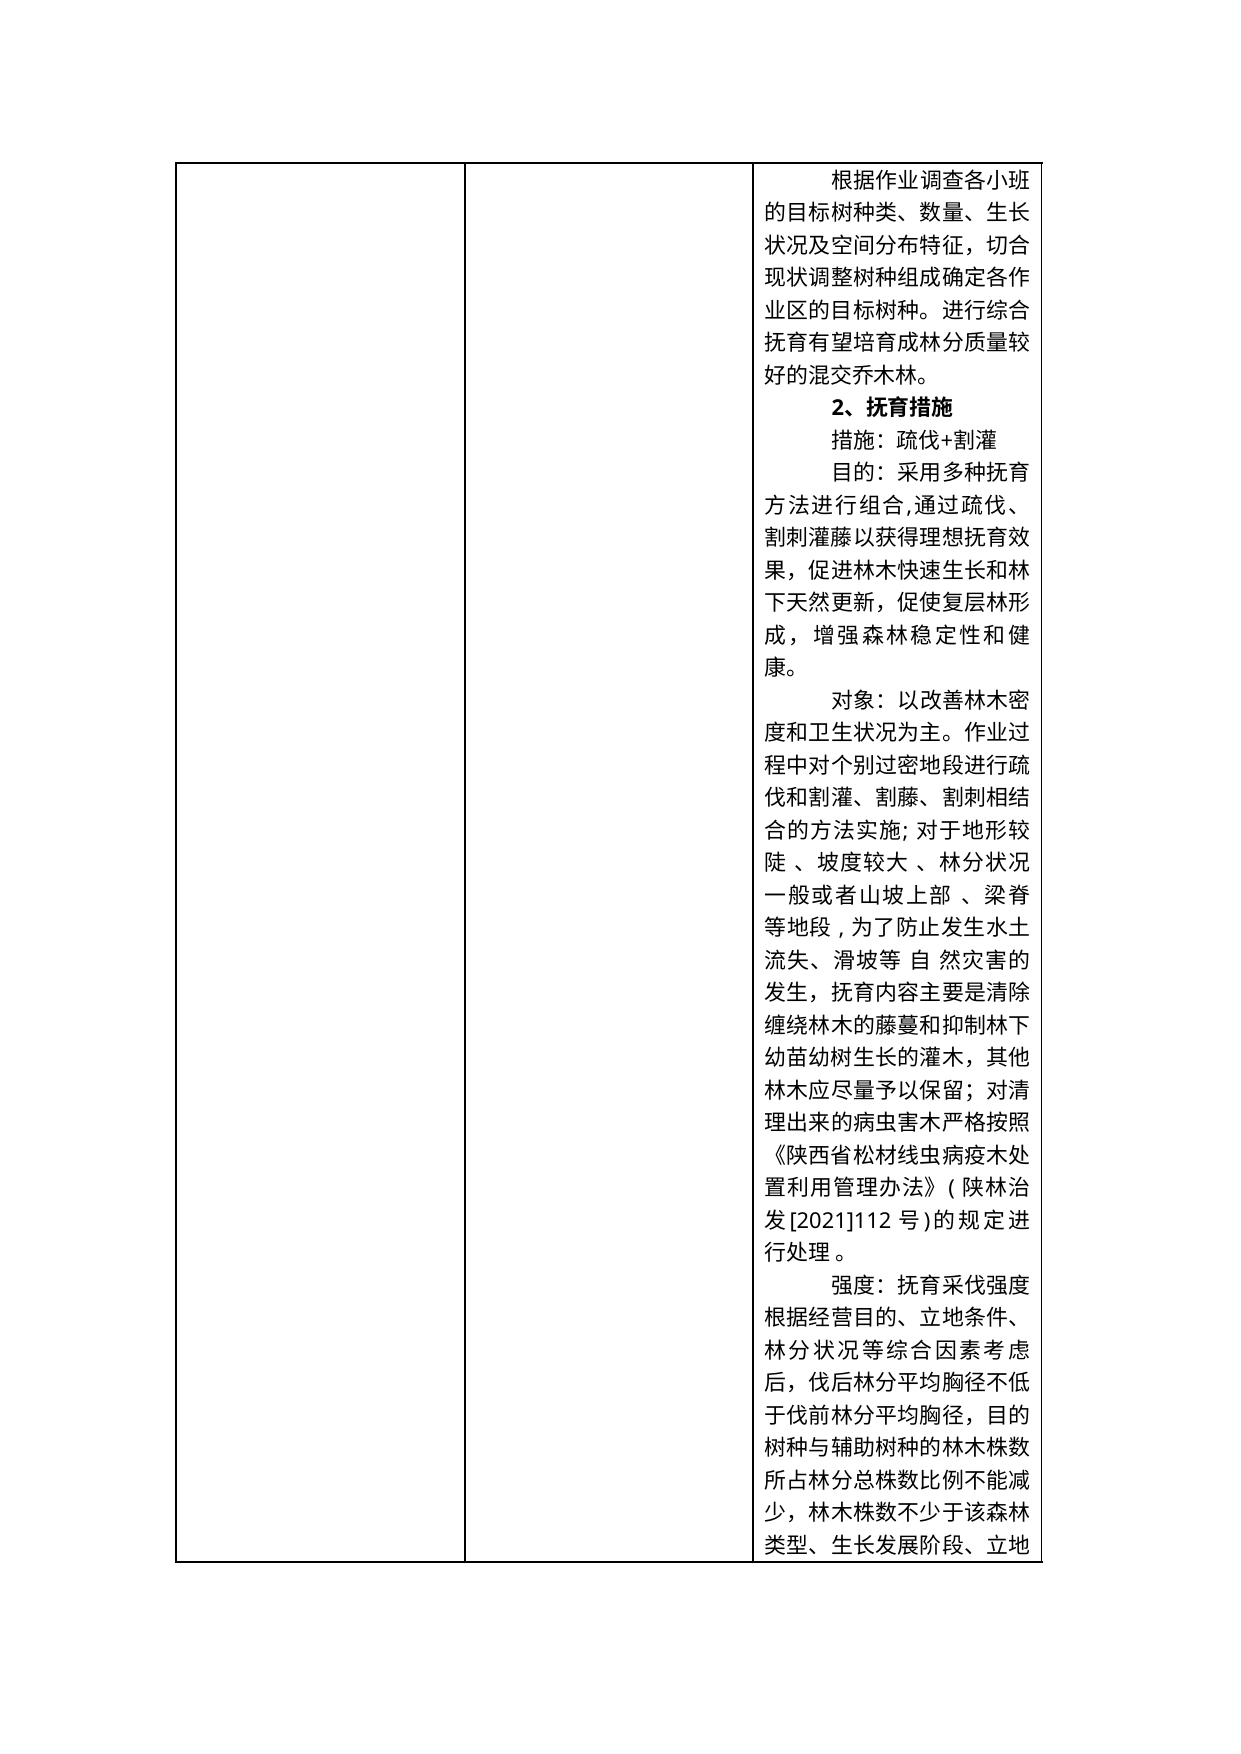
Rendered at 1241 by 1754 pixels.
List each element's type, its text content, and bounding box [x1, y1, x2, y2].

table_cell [754, 164, 1041, 1561]
table_cell [466, 164, 752, 1561]
table_cell 1 [177, 164, 464, 1561]
